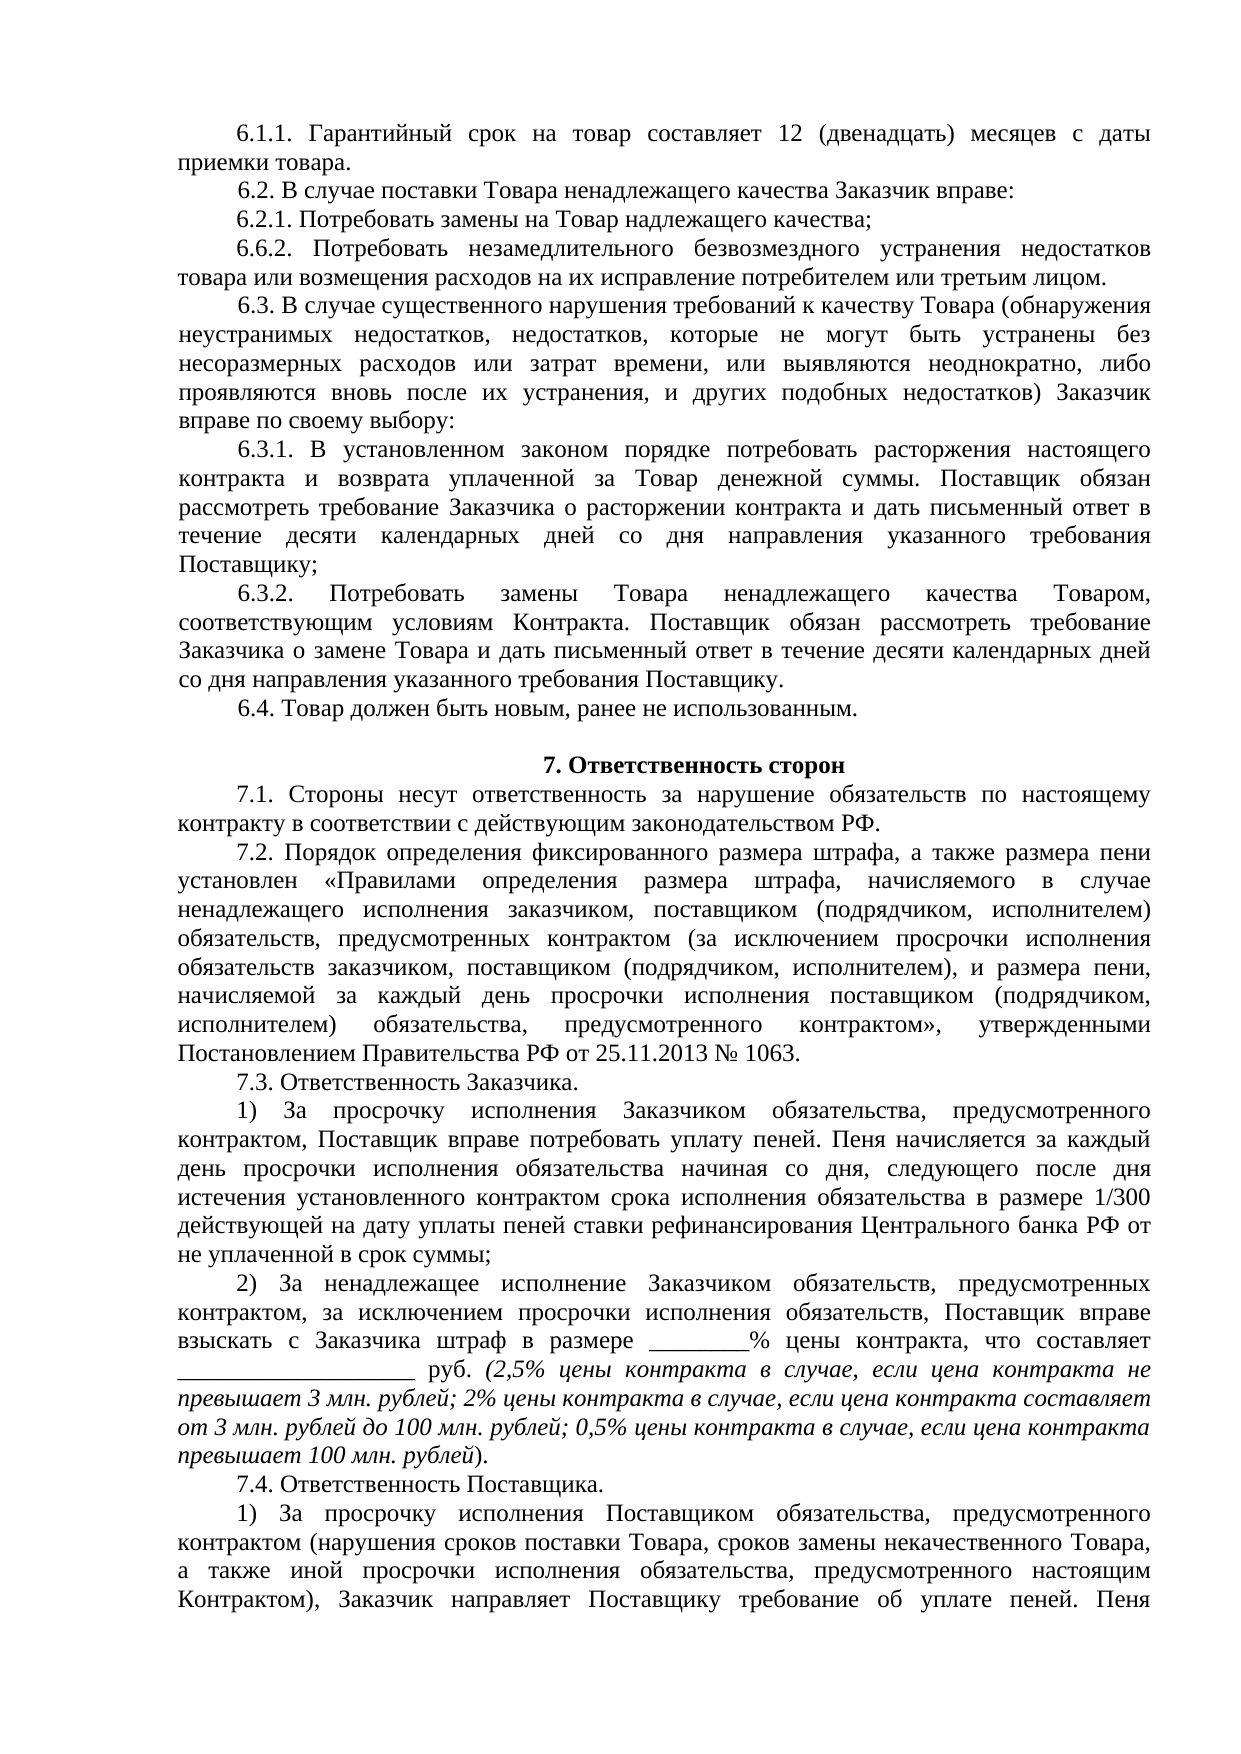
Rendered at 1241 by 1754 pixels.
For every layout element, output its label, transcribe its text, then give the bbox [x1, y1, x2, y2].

text 6.1.1. Гарантийный срок на товар составляет 12 (двенадцать) месяцев с даты приемки товара. [177, 118, 1152, 176]
text 7.2. Порядок определения фиксированного размера штрафа, а также размера пени установлен «Правилами определения размера штрафа, начисляемого в случае ненадлежащего исполнения заказчиком, поставщиком (подрядчиком, исполнителем) обязательств, предусмотренных контрактом (за исключением просрочки исполнения обязательств заказчиком, поставщиком (подрядчиком, исполнителем), и размера пени, начисляемой за каждый день просрочки исполнения поставщиком (подрядчиком, исполнителем) обязательства, предусмотренного контрактом», утвержденными Постановлением Правительства РФ от 25.11.2013 № 1063. [177, 837, 1152, 1067]
text 7.4. Ответственность Поставщика. [177, 1469, 1152, 1498]
text 6.3.2. Потребовать замены Товара ненадлежащего качества Товаром, соответствующим условиям Контракта. Поставщик обязан рассмотреть требование Заказчика о замене Товара и дать письменный ответ в течение десяти календарных дней со дня направления указанного требования Поставщику. [178, 578, 1152, 693]
text 6.6.2. Потребовать незамедлительного безвозмездного устранения недостатков товара или возмещения расходов на их исправление потребителем или третьим лицом. [177, 233, 1152, 291]
text 7.3. Ответственность Заказчика. [177, 1067, 1152, 1096]
text 6.2. В случае поставки Товара ненадлежащего качества Заказчик вправе: [178, 176, 1152, 204]
text 1) За просрочку исполнения Заказчиком обязательства, предусмотренного контрактом, Поставщик вправе потребовать уплату пеней. Пеня начисляется за каждый день просрочки исполнения обязательства начиная со дня, следующего после дня истечения установленного контрактом срока исполнения обязательства в размере 1/300 действующей на дату уплаты пеней ставки рефинансирования Центрального банка РФ от не уплаченной в срок суммы; [177, 1096, 1152, 1268]
text 6.4. Товар должен быть новым, ранее не использованным. [178, 693, 1152, 722]
text 6.3.1. В установленном законом порядке потребовать расторжения настоящего контракта и возврата уплаченной за Товар денежной суммы. Поставщик обязан рассмотреть требование Заказчика о расторжении контракта и дать письменный ответ в течение десяти календарных дней со дня направления указанного требования Поставщику; [178, 434, 1152, 578]
text 2) За ненадлежащее исполнение Заказчиком обязательств, предусмотренных контрактом, за исключением просрочки исполнения обязательств, Поставщик вправе взыскать с Заказчика штраф в размере ________% цены контракта, что составляет ___________________ руб. (2,5% цены контракта в случае, если цена контракта не превышает 3 млн. рублей; 2% цены контракта в случае, если цена контракта составляет от 3 млн. рублей до 100 млн. рублей; 0,5% цены контракта в случае, если цена контракта превышает 100 млн. рублей). [177, 1268, 1152, 1469]
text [177, 1498, 1152, 1613]
text 7. Ответственность сторон [177, 751, 1152, 779]
text 6.3. В случае существенного нарушения требований к качеству Товара (обнаружения неустранимых недостатков, недостатков, которые не могут быть устранены без несоразмерных расходов или затрат времени, или выявляются неоднократно, либо проявляются вновь после их устранения, и других подобных недостатков) Заказчик вправе по своему выбору: [178, 291, 1152, 434]
text 7.1. Стороны несут ответственность за нарушение обязательств по настоящему контракту в соответствии с действующим законодательством РФ. [177, 779, 1152, 837]
text 6.2.1. Потребовать замены на Товар надлежащего качества; [177, 204, 1152, 233]
